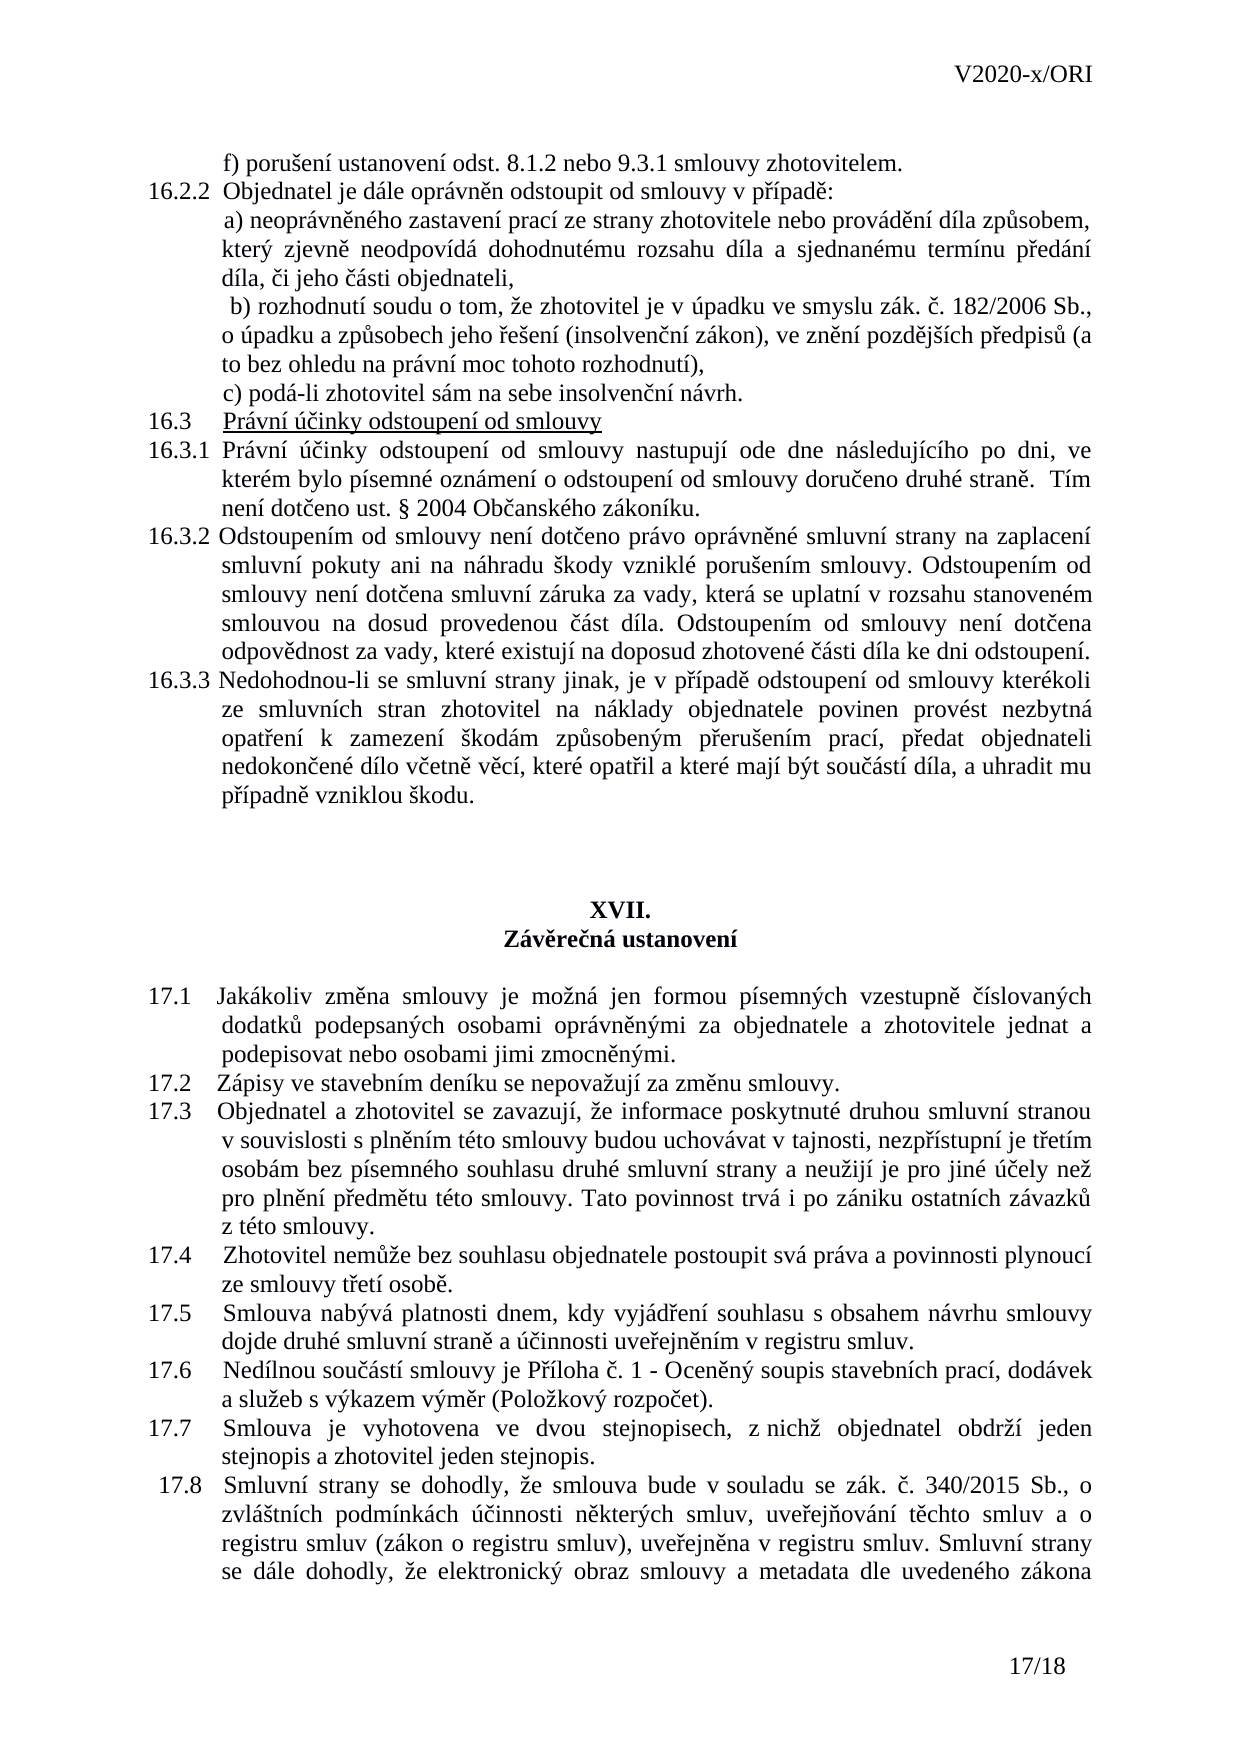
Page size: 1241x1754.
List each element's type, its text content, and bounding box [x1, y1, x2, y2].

text 17.5 Smlouva nabývá platnosti dnem, kdy vyjádření souhlasu s obsahem návrhu smlouvy dojde druhé smluvní straně a účinnosti uveřejněním v registru smluv. [148, 1298, 1093, 1355]
text 17.6 Nedílnou součástí smlouvy je Příloha č. 1 - Oceněný soupis stavebních prací, dodávek a služeb s výkazem výměr (Položkový rozpočet). [148, 1355, 1093, 1413]
text 17.3 Objednatel a zhotovitel se zavazují, že informace poskytnuté druhou smluvní stranou v souvislosti s plněním této smlouvy budou uchovávat v tajnosti, nezpřístupní je třetím osobám bez písemného souhlasu druhé smluvní strany a neužijí je pro jiné účely než pro plnění předmětu této smlouvy. Tato povinnost trvá i po zániku ostatních závazků z této smlouvy. [148, 1096, 1093, 1240]
text c) podá-li zhotovitel sám na sebe insolvenční návrh. [148, 378, 1093, 406]
subtitle 17.2 Zápisy ve stavebním deníku se nepovažují za změnu smlouvy. [148, 1068, 1093, 1096]
text 16.2.2 Objednatel je dále oprávněn odstoupit od smlouvy v případě: [148, 176, 1093, 205]
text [148, 1470, 1093, 1585]
text f) porušení ustanovení odst. 8.1.2 nebo 9.3.1 smlouvy zhotovitelem. [148, 148, 1093, 176]
text a) neoprávněného zastavení prací ze strany zhotovitele nebo provádění díla způsobem, který zjevně neodpovídá dohodnutému rozsahu díla a sjednanému termínu předání díla, či jeho části objednateli, [148, 205, 1093, 291]
text 17.7 Smlouva je vyhotovena ve dvou stejnopisech, z nichž objednatel obdrží jeden stejnopis a zhotovitel jeden stejnopis. [148, 1413, 1093, 1470]
subtitle 16.3.1 Právní účinky odstoupení od smlouvy nastupují ode dne následujícího po dni, ve kterém bylo písemné oznámení o odstoupení od smlouvy doručeno druhé straně. Tím není dotčeno ust. § 2004 Občanského zákoníku. [148, 435, 1093, 521]
text 16.3.3 Nedohodnou-li se smluvní strany jinak, je v případě odstoupení od smlouvy kterékoli ze smluvních stran zhotovitel na náklady objednatele povinen provést nezbytná opatření k zamezení škodám způsobeným přerušením prací, předat objednateli nedokončené dílo včetně věcí, které opatřil a které mají být součástí díla, a uhradit mu případně vzniklou škodu. [148, 665, 1093, 809]
text Závěrečná ustanovení [148, 924, 1093, 953]
text 16.3 Právní účinky odstoupení od smlouvy [148, 406, 1093, 435]
subtitle 17.1 Jakákoliv změna smlouvy je možná jen formou písemných vzestupně číslovaných dodatků podepsaných osobami oprávněnými za objednatele a zhotovitele jednat a podepisovat nebo osobami jimi zmocněnými. [148, 981, 1093, 1068]
text 16.3.2 Odstoupením od smlouvy není dotčeno právo oprávněné smluvní strany na zaplacení smluvní pokuty ani na náhradu škody vzniklé porušením smlouvy. Odstoupením od smlouvy není dotčena smluvní záruka za vady, která se uplatní v rozsahu stanoveném smlouvou na dosud provedenou část díla. Odstoupením od smlouvy není dotčena odpovědnost za vady, které existují na doposud zhotovené části díla ke dni odstoupení. [148, 521, 1093, 665]
text 17.4 Zhotovitel nemůže bez souhlasu objednatele postoupit svá práva a povinnosti plynoucí ze smlouvy třetí osobě. [148, 1240, 1093, 1298]
text XVII. [148, 895, 1093, 924]
text b) rozhodnutí soudu o tom, že zhotovitel je v úpadku ve smyslu zák. č. 182/2006 Sb., o úpadku a způsobech jeho řešení (insolvenční zákon), ve znění pozdějších předpisů (a to bez ohledu na právní moc tohoto rozhodnutí), [148, 291, 1093, 378]
